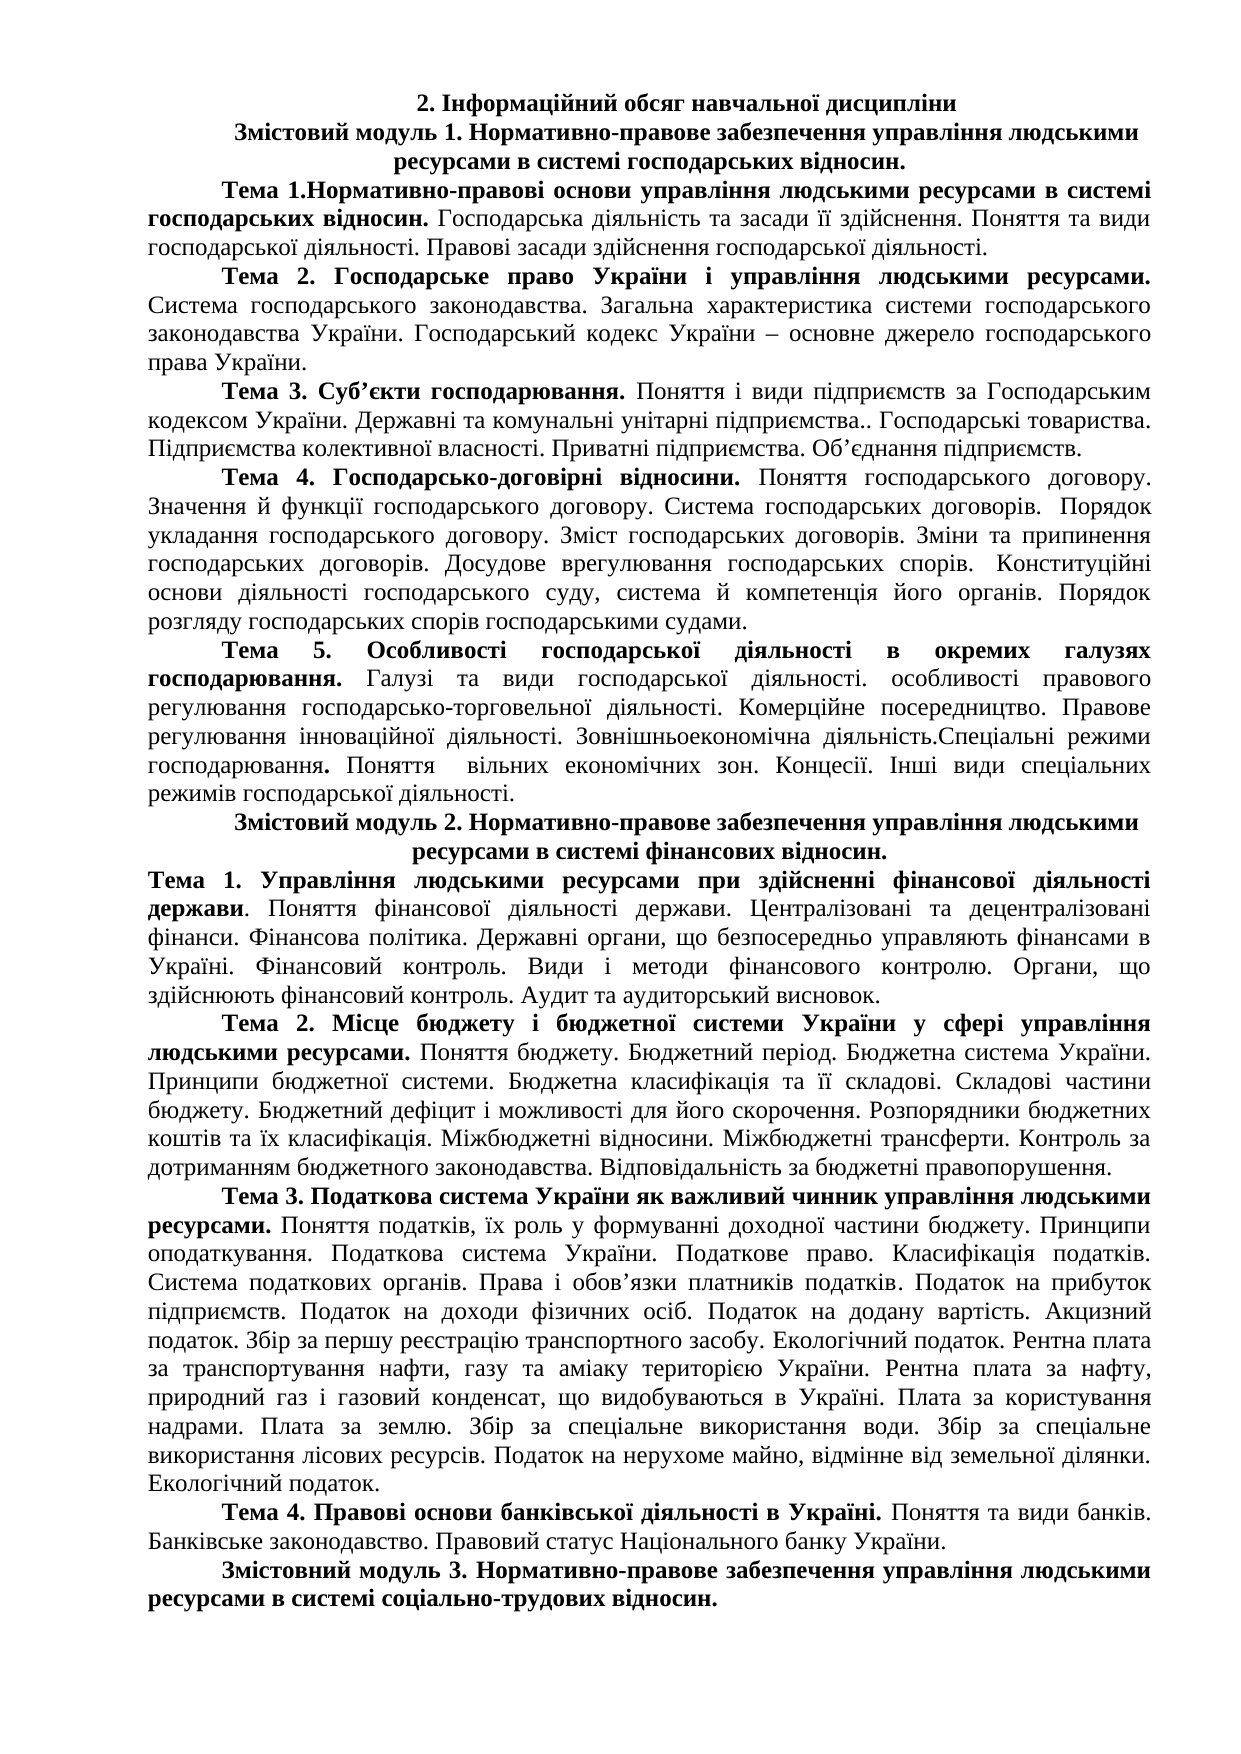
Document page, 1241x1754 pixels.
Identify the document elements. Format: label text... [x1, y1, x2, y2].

text Тема 2. Господарське право України і управління людськими ресурсами. Система господарського законодавства. Загальна характеристика системи господарського законодавства України. Господарський кодекс України – основне джерело господарського права України. [148, 261, 1152, 376]
text Тема 1.Нормативно-правові основи управління людськими ресурсами в системі господарських відносин. Господарська діяльність та засади її здійснення. Поняття та види господарської діяльності. Правові засади здійснення господарської діяльності. [148, 175, 1152, 261]
text Тема 3. Податкова система України як важливий чинник управління людськими ресурсами. Поняття податків, їх роль у формуванні доходної частини бюджету. Принципи оподаткування. Податкова система України. Податкове право. Класифікація податків. Система податкових органів. Права і обов’язки платників податків. Податок на прибуток підприємств. Податок на доходи фізичних осіб. Податок на додану вартість. Акцизний податок. Збір за першу реєстрацію транспортного засобу. Екологічний податок. Рентна плата за транспортування нафти, газу та аміаку територією України. Рентна плата за нафту, природний газ і газовий конденсат, що видобуваються в Україні. Плата за користування надрами. Плата за землю. Збір за спеціальне використання води. Збір за спеціальне використання лісових ресурсів. Податок на нерухоме майно, відмінне від земельної ділянки. Екологічний податок. [148, 1181, 1152, 1497]
text Тема 1. Управління людськими ресурсами при здійсненні фінансової діяльності держави. Поняття фінансової діяльності держави. Централізовані та децентралізовані фінанси. Фінансова політика. Державні органи, що безпосередньо управляють фінансами в Україні. Фінансовий контроль. Види і методи фінансового контролю. Органи, що здійснюють фінансовий контроль. Аудит та аудиторський висновок. [148, 865, 1152, 1008]
text Тема 3. Суб’єкти господарювання. Поняття і види підприємств за Господарським кодексом України. Державні та комунальні унітарні підприємства.. Господарські товариства. Підприємства колективної власності. Приватні підприємства. Об’єднання підприємств. [148, 376, 1152, 462]
text Змістовний модуль 3. Нормативно-правове забезпечення управління людськими ресурсами в системі соціально-трудових відносин. [148, 1555, 1152, 1612]
text 2. Інформаційний обсяг навчальної дисципліни [148, 88, 1152, 117]
text Тема 2. Місце бюджету і бюджетної системи України у сфері управління людськими ресурсами. Поняття бюджету. Бюджетний період. Бюджетна система України. Принципи бюджетної системи. Бюджетна класифікація та її складові. Складові частини бюджету. Бюджетний дефіцит і можливості для його скорочення. Розпорядники бюджетних коштів та їх класифікація. Міжбюджетні відносини. Міжбюджетні трансферти. Контроль за дотриманням бюджетного законодавства. Відповідальність за бюджетні правопорушення. [148, 1008, 1152, 1181]
text Змістовий модуль 1. Нормативно-правове забезпечення управління людськими ресурсами в системі господарських відносин. [148, 117, 1152, 175]
text Змістовий модуль 2. Нормативно-правове забезпечення управління людськими ресурсами в системі фінансових відносин. [148, 807, 1152, 865]
text Тема 4. Господарсько-договірні відносини. Поняття господарського договору. Значення й функції господарського договору. Система господарських договорів. Порядок укладання господарського договору. Зміст господарських договорів. Зміни та припинення господарських договорів. Досудове врегулювання господарських спорів. Конституційні основи діяльності господарського суду, система й компетенція його органів. Порядок розгляду господарських спорів господарськими судами. [148, 462, 1152, 635]
text Тема 4. Правові основи банківської діяльності в Україні. Поняття та види банків. Банківське законодавство. Правовий статус Національного банку України. [148, 1497, 1152, 1555]
text Тема 5. Особливості господарської діяльності в окремих галузях господарювання. Галузі та види господарської діяльності. особливості правового регулювання господарсько-торговельної діяльності. Комерційне посередництво. Правове регулювання інноваційної діяльності. Зовнішньоекономічна діяльність.Спеціальні режими господарювання. Поняття вільних економічних зон. Концесії. Інші види спеціальних режимів господарської діяльності. [148, 635, 1152, 807]
